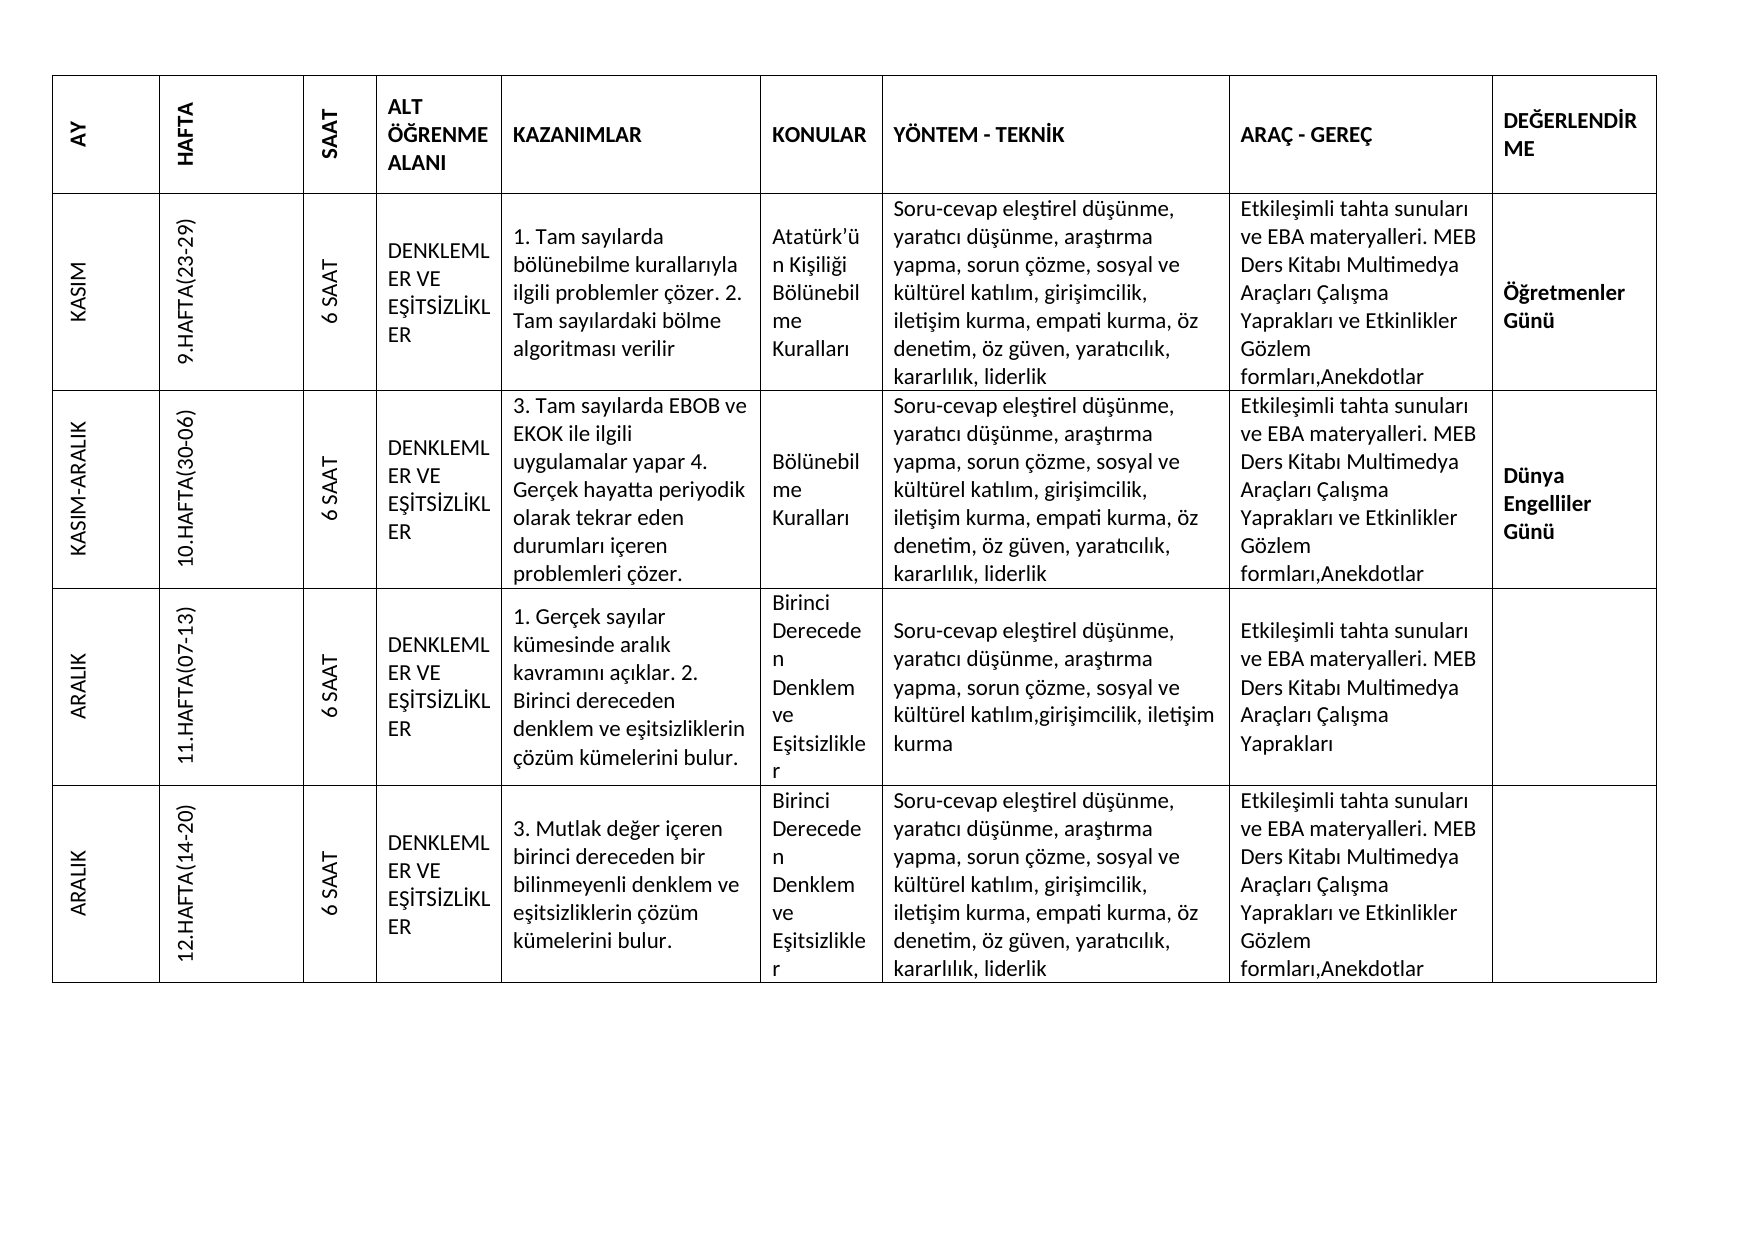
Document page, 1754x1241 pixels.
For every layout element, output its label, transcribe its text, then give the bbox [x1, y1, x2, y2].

table_cell KASIM-ARALIK [53, 391, 159, 587]
table_cell 9.HAFTA(23-29) [160, 194, 303, 390]
table_cell 12.HAFTA(14-20) [160, 786, 303, 982]
table_cell ARALIK [53, 786, 159, 982]
table_cell 6 SAAT [304, 786, 376, 982]
table_cell Etkileşimli tahta sunuları ve EBA materyalleri. MEB Ders Kitabı Multimedya Araçları Çalışma Yaprakları [1230, 589, 1492, 785]
table_cell 3. Mutlak değer içeren birinci dereceden bir bilinmeyenli denklem ve eşitsizliklerin çözüm kümelerini bulur. [502, 786, 760, 982]
table_cell DENKLEMLER VE EŞİTSİZLİKLER [377, 391, 501, 587]
table_cell Atatürk’ün Kişiliği Bölünebilme Kuralları [761, 194, 882, 390]
table_header ARAÇ - GEREÇ [1230, 76, 1492, 193]
table_header KAZANIMLAR [502, 76, 760, 193]
table_header HAFTA [160, 76, 303, 193]
table_header AY [53, 76, 159, 193]
table_cell 10.HAFTA(30-06) [160, 391, 303, 587]
table_cell ARALIK [53, 589, 159, 785]
table_cell Dünya Engelliler Günü [1493, 391, 1656, 587]
table_header KONULAR [761, 76, 882, 193]
table_cell DENKLEMLER VE EŞİTSİZLİKLER [377, 786, 501, 982]
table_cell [883, 786, 1229, 982]
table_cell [1230, 786, 1492, 982]
table_cell Soru-cevap eleştirel düşünme, yaratıcı düşünme, araştırma yapma, sorun çözme, sosyal ve kültürel katılım,girişimcilik, iletişim kurma [883, 589, 1229, 785]
table_header SAAT [304, 76, 376, 193]
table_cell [883, 194, 1229, 390]
table_cell 3. Tam sayılarda EBOB ve EKOK ile ilgili uygulamalar yapar 4. Gerçek hayatta periyodik olarak tekrar eden durumları içeren problemleri çözer. [502, 391, 760, 587]
table_cell Etkileşimli tahta sunuları ve EBA materyalleri. MEB Ders Kitabı Multimedya Araçları Çalışma Yaprakları ve Etkinlikler Gözlem formları,Anekdotlar [1230, 194, 1492, 390]
table_cell 1. Tam sayılarda bölünebilme kurallarıyla ilgili problemler çözer. 2. Tam sayılardaki bölme algoritması verilir [502, 194, 760, 390]
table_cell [761, 786, 882, 982]
table_cell DENKLEMLER VE EŞİTSİZLİKLER [377, 194, 501, 390]
table_cell 6 SAAT [304, 589, 376, 785]
table_cell Öğretmenler Günü [1493, 194, 1656, 390]
table_cell [1493, 786, 1656, 982]
table_cell KASIM [53, 194, 159, 390]
table_cell Birinci Dereceden Denklem ve Eşitsizlikler [761, 589, 882, 785]
table_header YÖNTEM - TEKNİK [883, 76, 1229, 193]
table_cell 1. Gerçek sayılar kümesinde aralık kavramını açıklar. 2. Birinci dereceden denklem ve eşitsizliklerin çözüm kümelerini bulur. [502, 589, 760, 785]
table_cell Bölünebilme Kuralları [761, 391, 882, 587]
table_cell Etkileşimli tahta sunuları ve EBA materyalleri. MEB Ders Kitabı Multimedya Araçları Çalışma Yaprakları ve Etkinlikler Gözlem formları,Anekdotlar [1230, 391, 1492, 587]
table_cell 6 SAAT [304, 391, 376, 587]
table_header ALT ÖĞRENME ALANI [377, 76, 501, 193]
table_header DEĞERLENDİRME [1493, 76, 1656, 193]
table_cell [1493, 589, 1656, 785]
table_cell DENKLEMLER VE EŞİTSİZLİKLER [377, 589, 501, 785]
table_cell 6 SAAT [304, 194, 376, 390]
table_cell 11.HAFTA(07-13) [160, 589, 303, 785]
